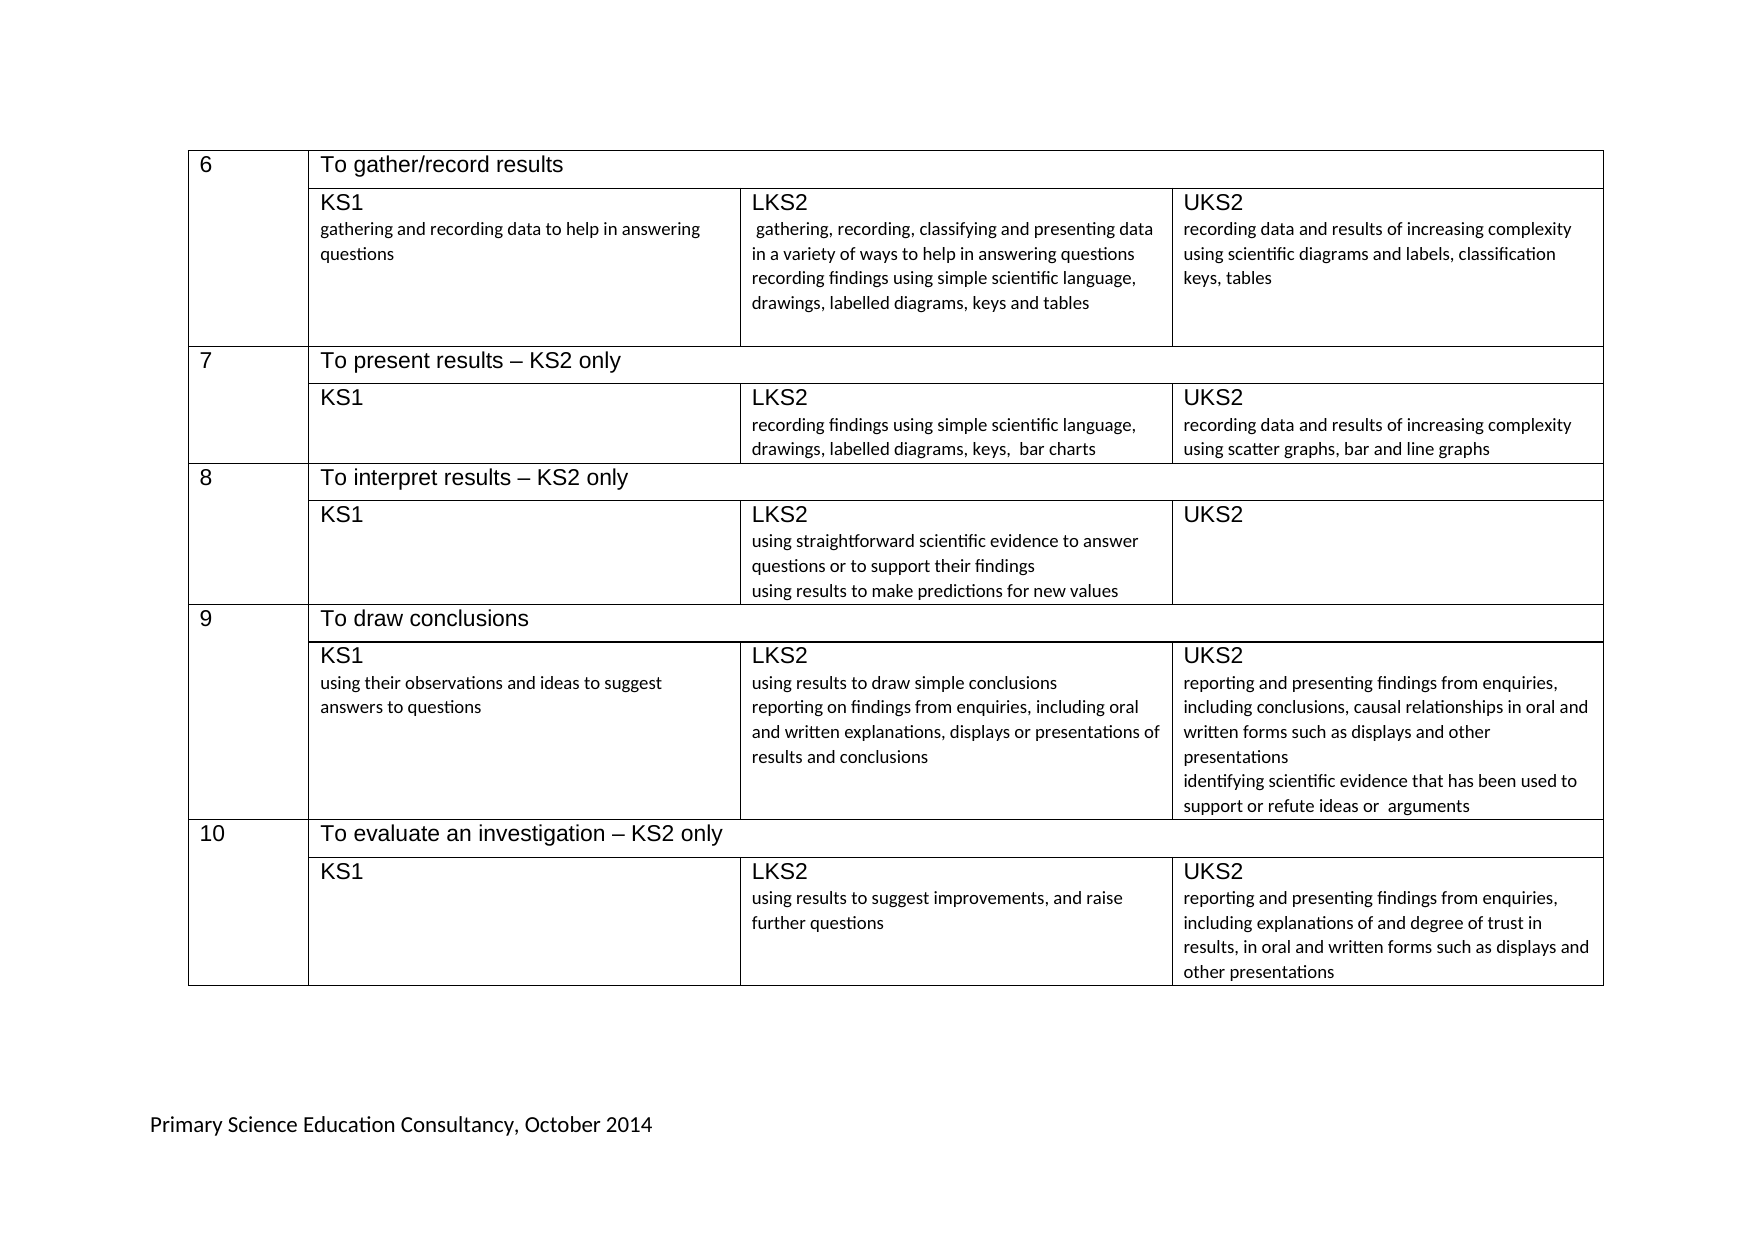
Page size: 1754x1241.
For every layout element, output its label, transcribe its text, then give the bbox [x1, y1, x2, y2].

table_header To gather/record results [309, 151, 1603, 187]
table_cell 7 [189, 347, 308, 462]
table_cell KS1 [309, 858, 740, 985]
table_cell 9 [189, 605, 308, 819]
table_cell To present results – KS2 only [309, 347, 1603, 383]
table_cell LKS2 using results to suggest improvements, and raise further questions [741, 858, 1172, 985]
table_header 6 [189, 151, 308, 346]
table_cell UKS2 reporting and presenting findings from enquiries, including explanations of and degree of trust in results, in oral and written forms such as displays and other presentations [1173, 858, 1603, 985]
table_cell UKS2 reporting and presenting findings from enquiries, including conclusions, causal relationships in oral and written forms such as displays and other presentations identifying scientific evidence that has been used to support or refute ideas or arguments [1173, 643, 1603, 819]
table_cell To draw conclusions [309, 605, 1603, 641]
table_cell LKS2 gathering, recording, classifying and presenting data in a variety of ways to help in answering questions recording findings using simple scientific language, drawings, labelled diagrams, keys and tables [741, 189, 1172, 346]
table_cell UKS2 recording data and results of increasing complexity using scientific diagrams and labels, classification keys, tables [1173, 189, 1603, 346]
table_cell To interpret results – KS2 only [309, 464, 1603, 500]
table_cell KS1 gathering and recording data to help in answering questions [309, 189, 740, 346]
table_cell LKS2 using results to draw simple conclusions reporting on findings from enquiries, including oral and written explanations, displays or presentations of results and conclusions [741, 643, 1172, 819]
table_cell LKS2 recording findings using simple scientific language, drawings, labelled diagrams, keys, bar charts [741, 384, 1172, 462]
table_cell 8 [189, 464, 308, 604]
table_cell To evaluate an investigation – KS2 only [309, 820, 1603, 857]
table_cell UKS2 recording data and results of increasing complexity using scatter graphs, bar and line graphs [1173, 384, 1603, 462]
table_cell KS1 using their observations and ideas to suggest answers to questions [309, 643, 740, 819]
table_cell LKS2 using straightforward scientific evidence to answer questions or to support their findings using results to make predictions for new values [741, 501, 1172, 604]
table_cell KS1 [309, 384, 740, 462]
table_cell 10 [189, 820, 308, 985]
table_cell KS1 [309, 501, 740, 604]
table_cell UKS2 [1173, 501, 1603, 604]
